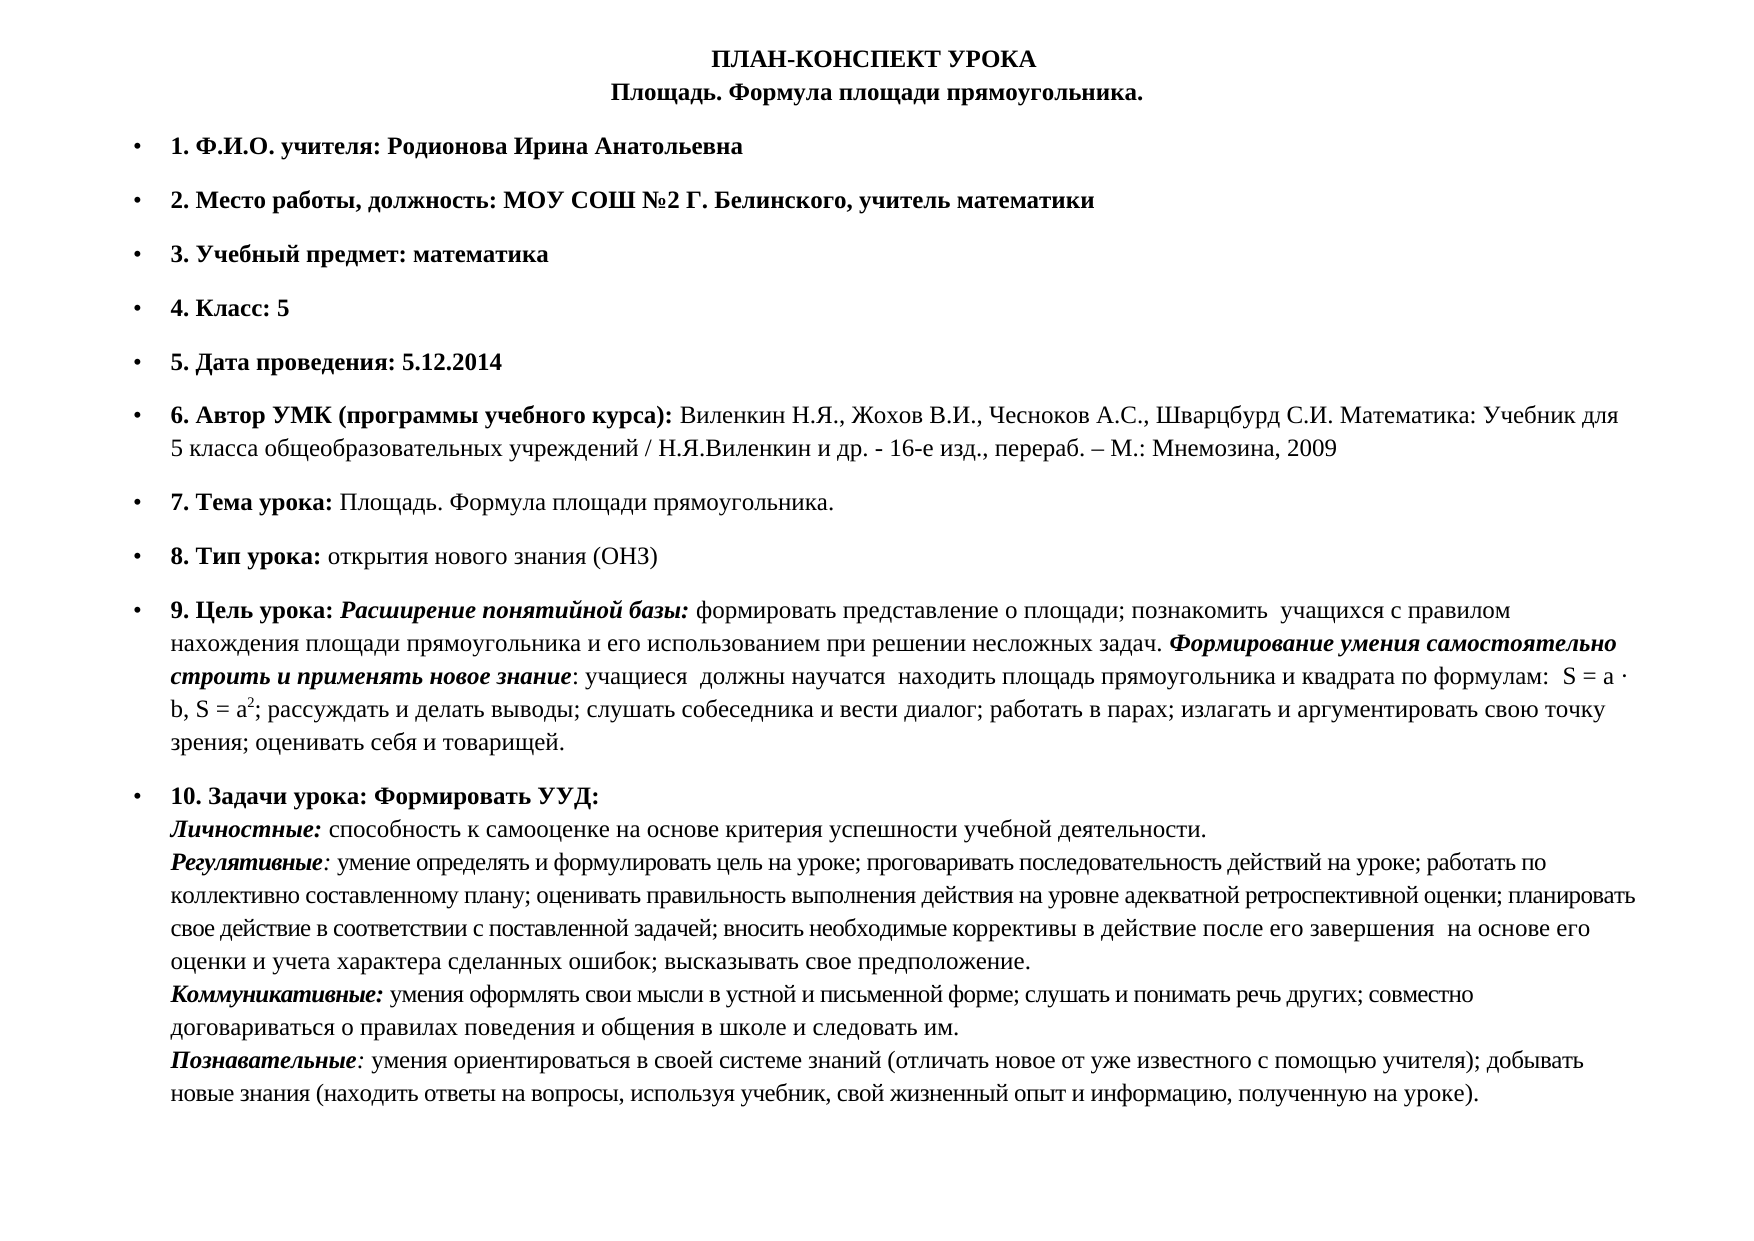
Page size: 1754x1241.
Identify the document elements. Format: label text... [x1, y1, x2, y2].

list 3. Учебный предмет: математика [133, 239, 1636, 268]
list 10. Задачи урока: Формировать УУД: Личностные: способность к самооценке на основе критерия успешности учебной деятельности. Регулятивные: умение определять и формулировать цель на уроке; проговаривать последовательность действий на уроке; работать по коллективно составленному плану; оценивать правильность выполнения действия на уровне адекватной ретроспективной оценки; планировать свое действие в соответствии с поставленной задачей; вносить необходимые коррективы в действие после его завершения на основе его оценки и учета характера сделанных ошибок; высказывать свое предположение. Коммуникативные: умения оформлять свои мысли в устной и письменной форме; слушать и понимать речь других; совместно договариваться о правилах поведения и общения в школе и следовать им. Познавательные: умения ориентироваться в своей системе знаний (отличать новое от уже известного с помощью учителя); добывать новые знания (находить ответы на вопросы, используя учебник, свой жизненный опыт и информацию, полученную на уроке). [133, 781, 1636, 1107]
list 1. Ф.И.О. учителя: Родионова Ирина Анатольевна [133, 131, 1636, 160]
text ПЛАН-КОНСПЕКТ УРОКА Площадь. Формула площади прямоугольника. [118, 44, 1636, 106]
list 7. Тема урока: Площадь. Формула площади прямоугольника. [133, 487, 1636, 516]
list 8. Тип урока: открытия нового знания (ОНЗ) [133, 541, 1636, 570]
list 9. Цель урока: Расширение понятийной базы: формировать представление о площади; познакомить учащихся с правилом нахождения площади прямоугольника и его использованием при решении несложных задач. Формирование умения самостоятельно строить и применять новое знание: учащиеся должны научатся находить площадь прямоугольника и квадрата по формулам: S = a · b, S = a2; рассуждать и делать выводы; слушать собеседника и вести диалог; работать в парах; излагать и аргументировать свою точку зрения; оценивать себя и товарищей. [133, 595, 1636, 756]
list 6. Автор УМК (программы учебного курса): Виленкин Н.Я., Жохов В.И., Чесноков А.С., Шварцбурд С.И. Математика: Учебник для 5 класса общеобразовательных учреждений / Н.Я.Виленкин и др. - 16-е изд., перераб. – М.: Мнемозина, 2009 [133, 401, 1636, 462]
list 4. Класс: 5 [133, 293, 1636, 322]
list 5. Дата проведения: 5.12.2014 [133, 347, 1636, 375]
list 2. Место работы, должность: МОУ СОШ №2 Г. Белинского, учитель математики [133, 185, 1636, 214]
